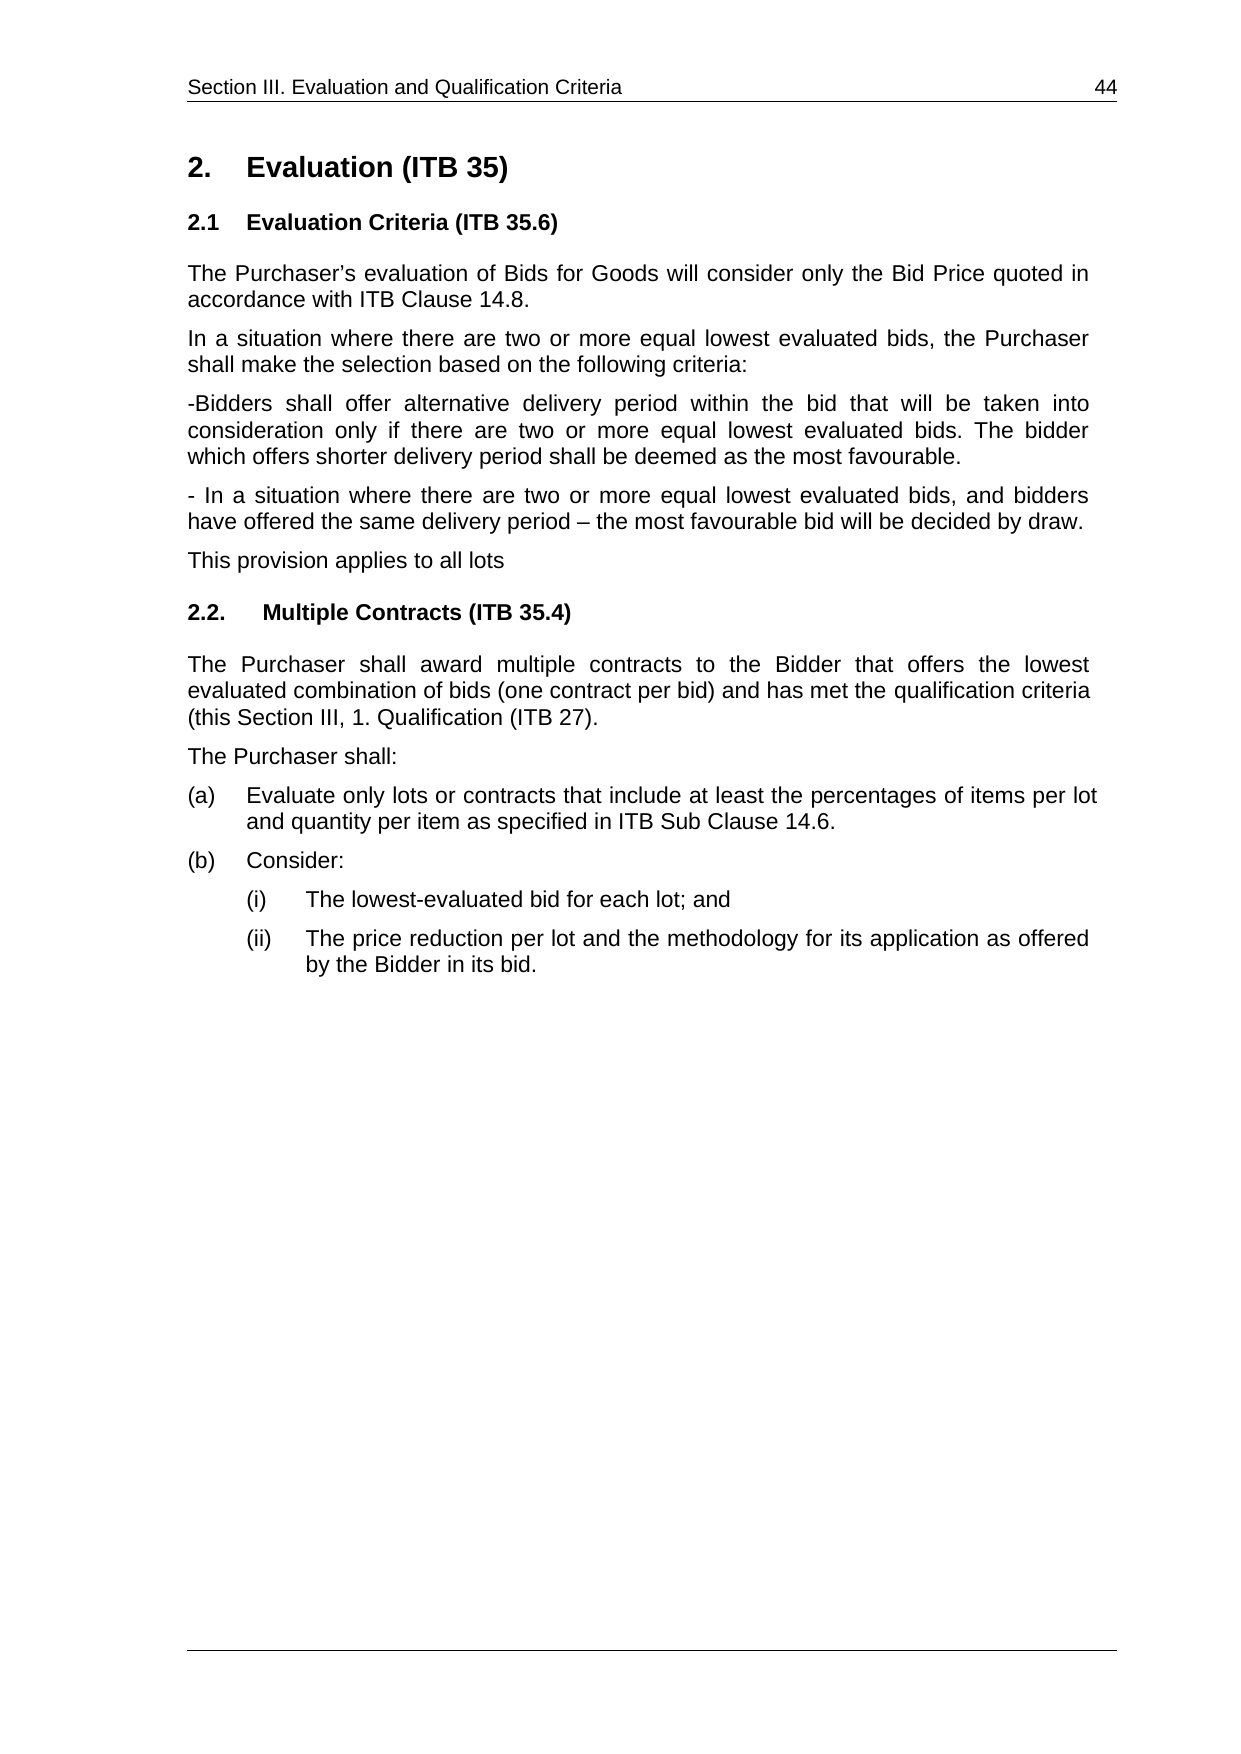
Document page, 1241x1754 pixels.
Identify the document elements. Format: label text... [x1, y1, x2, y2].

text The Purchaser shall: [187, 743, 1098, 769]
text The Purchaser shall award multiple contracts to the Bidder that offers the lowest evaluated combination of bids (one contract per bid) and has met the qualification criteria (this Section III, 1. Qualification (ITB 27). [187, 651, 1090, 730]
text 2.2. Multiple Contracts (ITB 35.4) [187, 598, 1090, 625]
text -Bidders shall offer alternative delivery period within the bid that will be taken into consideration only if there are two or more equal lowest evaluated bids. The bidder which offers shorter delivery period shall be deemed as the most favourable. [187, 390, 1090, 469]
text 2.1 Evaluation Criteria (ITB 35.6) [187, 208, 1090, 235]
text The Purchaser’s evaluation of Bids for Goods will consider only the Bid Price quoted in accordance with ITB Clause 14.8. [187, 260, 1090, 313]
text (ii) The price reduction per lot and the methodology for its application as offered by the Bidder in its bid. [246, 924, 1090, 977]
text - In a situation where there are two or more equal lowest evaluated bids, and bidders have offered the same delivery period – the most favourable bid will be decided by draw. [187, 482, 1090, 534]
text (b) Consider: [187, 847, 1090, 873]
text In a situation where there are two or more equal lowest evaluated bids, the Purchaser shall make the selection based on the following criteria: [187, 325, 1090, 378]
text 2. Evaluation (ITB 35) [187, 150, 1090, 183]
text This provision applies to all lots [187, 547, 1090, 573]
list The lowest-evaluated bid for each lot; and [246, 886, 1090, 912]
text (a) Evaluate only lots or contracts that include at least the percentages of items per lot and quantity per item as specified in ITB Sub Clause 14.6. [187, 782, 1098, 834]
